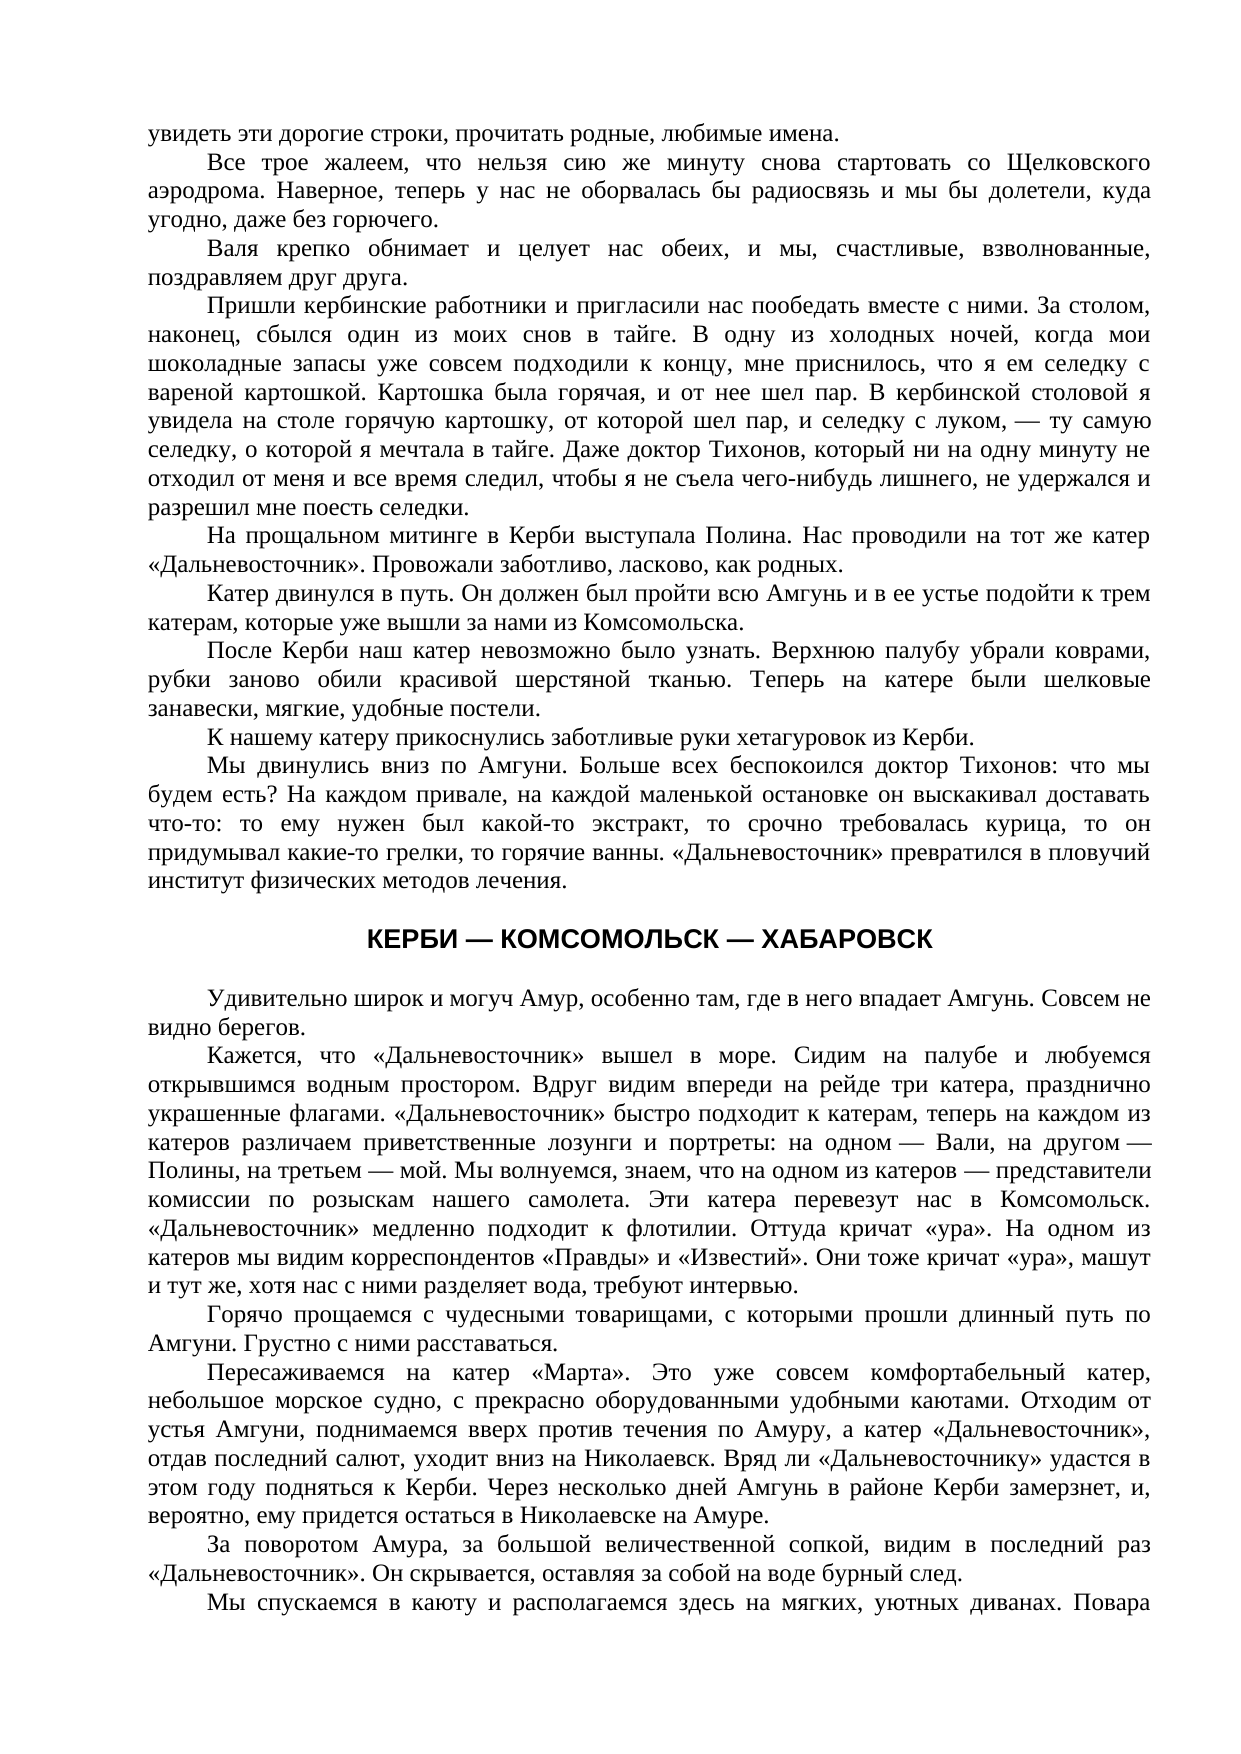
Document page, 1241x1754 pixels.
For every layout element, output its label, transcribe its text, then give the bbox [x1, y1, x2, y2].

subtitle КЕРБИ — КОМСОМОЛЬСК — ХАБАРОВСК [148, 923, 1152, 954]
text Пересаживаемся на катер «Марта». Это уже совсем комфортабельный катер, небольшое морское судно, с прекрасно оборудованными удобными каютами. Отходим от устья Амгуни, поднимаемся вверх против течения по Амуру, а катер «Дальневосточник», отдав последний салют, уходит вниз на Николаевск. Вряд ли «Дальневосточнику» удастся в этом году подняться к Керби. Через несколько дней Амгунь в районе Керби замерзнет, и, вероятно, ему придется остаться в Николаевске на Амуре. [148, 1357, 1152, 1529]
text К нашему катеру прикоснулись заботливые руки хетагуровок из Керби. [148, 722, 1152, 751]
text За поворотом Амура, за большой величественной сопкой, видим в последний раз «Дальневосточник». Он скрывается, оставляя за собой на воде бурный след. [148, 1529, 1152, 1587]
text Валя крепко обнимает и целует нас обеих, и мы, счастливые, взволнованные, поздравляем друг друга. [148, 233, 1152, 291]
text Катер двинулся в путь. Он должен был пройти всю Амгунь и в ее устье подойти к трем катерам, которые уже вышли за нами из Комсомольска. [148, 578, 1152, 636]
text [148, 118, 1152, 147]
text Мы двинулись вниз по Амгуни. Больше всех беспокоился доктор Тихонов: что мы будем есть? На каждом привале, на каждой маленькой остановке он выскакивал доставать что-то: то ему нужен был какой-то экстракт, то срочно требовалась курица, то он придумывал какие-то грелки, то горячие ванны. «Дальневосточник» превратился в пловучий институт физических методов лечения. [148, 751, 1152, 894]
text Удивительно широк и могуч Амур, особенно там, где в него впадает Амгунь. Совсем не видно берегов. [148, 983, 1152, 1041]
text На прощальном митинге в Керби выступала Полина. Нас проводили на тот же катер «Дальневосточник». Провожали заботливо, ласково, как родных. [148, 521, 1152, 578]
text Пришли кербинские работники и пригласили нас пообедать вместе с ними. За столом, наконец, сбылся один из моих снов в тайге. В одну из холодных ночей, когда мои шоколадные запасы уже совсем подходили к концу, мне приснилось, что я ем селедку с вареной картошкой. Картошка была горячая, и от нее шел пар. В кербинской столовой я увидела на столе горячую картошку, от которой шел пар, и селедку с луком, — ту самую селедку, о которой я мечтала в тайге. Даже доктор Тихонов, который ни на одну минуту не отходил от меня и все время следил, чтобы я не съела чего-нибудь лишнего, не удержался и разрешил мне поесть селедки. [148, 291, 1152, 521]
text После Керби наш катер невозможно было узнать. Верхнюю палубу убрали коврами, рубки заново обили красивой шерстяной тканью. Теперь на катере были шелковые занавески, мягкие, удобные постели. [148, 636, 1152, 722]
text Все трое жалеем, что нельзя сию же минуту снова стартовать со Щелковского аэродрома. Наверное, теперь у нас не оборвалась бы радиосвязь и мы бы долетели, куда угодно, даже без горючего. [148, 147, 1152, 233]
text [148, 1587, 1152, 1616]
text Горячо прощаемся с чудесными товарищами, с которыми прошли длинный путь по Амгуни. Грустно с ними расставаться. [148, 1299, 1152, 1357]
text Кажется, что «Дальневосточник» вышел в море. Сидим на палубе и любуемся открывшимся водным простором. Вдруг видим впереди на рейде три катера, празднично украшенные флагами. «Дальневосточник» быстро подходит к катерам, теперь на каждом из катеров различаем приветственные лозунги и портреты: на одном — Вали, на другом — Полины, на третьем — мой. Мы волнуемся, знаем, что на одном из катеров — представители комиссии по розыскам нашего самолета. Эти катера перевезут нас в Комсомольск. «Дальневосточник» медленно подходит к флотилии. Оттуда кричат «ура». На одном из катеров мы видим корреспондентов «Правды» и «Известий». Они тоже кричат «ура», машут и тут же, хотя нас с ними разделяет вода, требуют интервью. [148, 1041, 1152, 1299]
